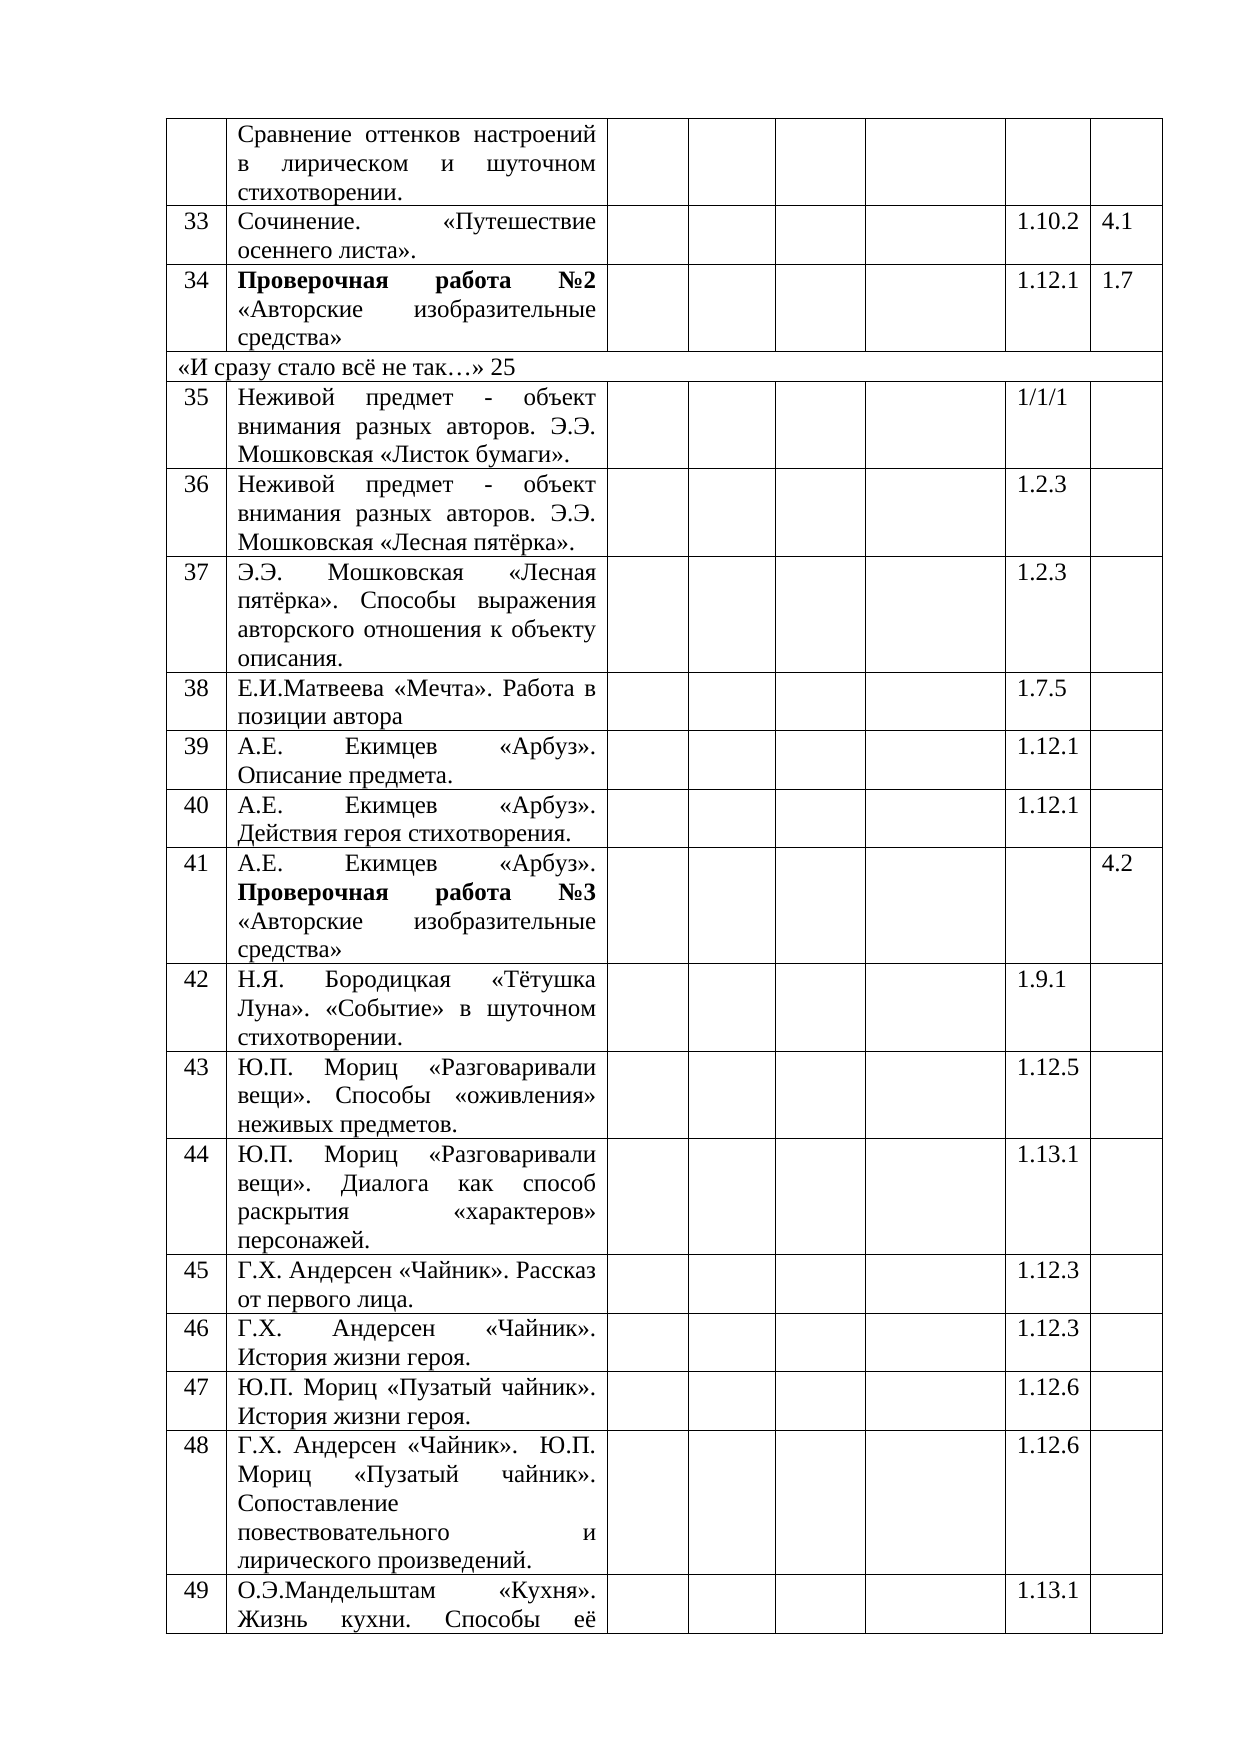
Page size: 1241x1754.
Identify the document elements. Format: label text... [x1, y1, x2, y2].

table_cell [776, 206, 865, 264]
table_cell [1091, 673, 1162, 730]
table_cell [776, 1575, 865, 1633]
table_cell [866, 469, 1005, 556]
table_cell [608, 1255, 688, 1312]
table_cell 1.13.1 [1006, 1575, 1090, 1633]
table_cell [689, 382, 775, 468]
table_cell 36 [167, 469, 226, 556]
table_cell [1091, 731, 1162, 789]
table_cell [1091, 964, 1162, 1051]
table_cell 34 [167, 265, 226, 351]
table_cell 46 [167, 1314, 226, 1371]
table_cell 1.12.5 [1006, 1052, 1090, 1138]
table_cell 33 [167, 206, 226, 264]
table_cell 1.7 [1091, 265, 1162, 351]
table_cell 1.12.3 [1006, 1255, 1090, 1312]
table_cell [776, 1139, 865, 1254]
table_cell 35 [167, 382, 226, 468]
table_cell [1091, 1314, 1162, 1371]
table_cell [1091, 1372, 1162, 1429]
table_cell [608, 1052, 688, 1138]
table_cell 45 [167, 1255, 226, 1312]
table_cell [227, 1575, 607, 1633]
table_cell Неживой предмет - объект внимания разных авторов. Э.Э. Мошковская «Листок бумаги». [227, 382, 607, 468]
table_cell [866, 1052, 1005, 1138]
table_cell 1.2.3 [1006, 469, 1090, 556]
table_cell [608, 673, 688, 730]
table_cell Ю.П. Мориц «Разговаривали вещи». Способы «оживления» неживых предметов. [227, 1052, 607, 1138]
table_cell 44 [167, 1139, 226, 1254]
table_cell [1091, 1139, 1162, 1254]
table_cell [866, 265, 1005, 351]
table_cell 1.2.3 [1006, 557, 1090, 672]
table_cell [866, 206, 1005, 264]
table_cell [608, 265, 688, 351]
table_cell [776, 1314, 865, 1371]
table_cell 32 [167, 119, 226, 205]
table_cell [689, 1575, 775, 1633]
table_cell 40 [167, 790, 226, 847]
table_cell [1091, 557, 1162, 672]
table_cell 49 [167, 1575, 226, 1633]
table_cell [608, 790, 688, 847]
table_cell [689, 1314, 775, 1371]
table_cell [608, 1139, 688, 1254]
table_cell [1091, 1255, 1162, 1312]
table_cell [1091, 382, 1162, 468]
table_cell [776, 1255, 865, 1312]
table_cell 1.7.5 [1006, 673, 1090, 730]
table_cell [866, 964, 1005, 1051]
table_cell [776, 1431, 865, 1574]
table_cell [776, 1052, 865, 1138]
table_cell [776, 790, 865, 847]
table_cell [1006, 119, 1090, 205]
table_cell [608, 206, 688, 264]
table_cell [866, 848, 1005, 963]
table_cell [866, 557, 1005, 672]
table_cell [608, 119, 688, 205]
table_cell Н.Я. Бородицкая «Тётушка Луна». «Событие» в шуточном стихотворении. [227, 964, 607, 1051]
table_cell [689, 964, 775, 1051]
table_cell Г.Х. Андерсен «Чайник». История жизни героя. [227, 1314, 607, 1371]
table_cell [776, 731, 865, 789]
table_cell Ю.П. Мориц «Разговаривали вещи». Диалога как способ раскрытия «характеров» персонажей. [227, 1139, 607, 1254]
table_cell 1.13.1 [1006, 1139, 1090, 1254]
table_cell 4.2 [1091, 848, 1162, 963]
table_cell [608, 964, 688, 1051]
table_cell [776, 848, 865, 963]
table_cell [1006, 848, 1090, 963]
table_cell [866, 790, 1005, 847]
table_cell 1.12.1 [1006, 265, 1090, 351]
table_cell Ю.П. Мориц «Пузатый чайник». История жизни героя. [227, 1372, 607, 1429]
table_cell [866, 119, 1005, 205]
table_cell 42 [167, 964, 226, 1051]
table_cell [689, 673, 775, 730]
table_cell [608, 1575, 688, 1633]
table_cell [866, 1139, 1005, 1254]
table_cell [1091, 1575, 1162, 1633]
table_cell [866, 1575, 1005, 1633]
table_cell [689, 1139, 775, 1254]
table_cell [1091, 1052, 1162, 1138]
table_cell 1.12.6 [1006, 1431, 1090, 1574]
table_cell Проверочная работа №2 «Авторские изобразительные средства» [227, 265, 607, 351]
table_cell [866, 673, 1005, 730]
table_cell [608, 557, 688, 672]
table_cell Э.Э. Мошковская «Лесная пятёрка». Способы выражения авторского отношения к объекту описания. [227, 557, 607, 672]
table_cell [608, 469, 688, 556]
table_cell 41 [167, 848, 226, 963]
table_cell [689, 119, 775, 205]
table_cell [776, 964, 865, 1051]
table_cell [689, 1372, 775, 1429]
table_cell [776, 469, 865, 556]
table_cell 1.10.2 [1006, 206, 1090, 264]
table_cell [866, 1431, 1005, 1574]
table_cell 38 [167, 673, 226, 730]
table_cell [689, 1052, 775, 1138]
table_cell 4.1 [1091, 206, 1162, 264]
table_cell [866, 1314, 1005, 1371]
table_cell [608, 848, 688, 963]
table_cell Сочинение. «Путешествие осеннего листа». [227, 206, 607, 264]
table_cell [866, 1255, 1005, 1312]
table_cell [689, 557, 775, 672]
table_cell [776, 119, 865, 205]
table_cell [866, 382, 1005, 468]
table_cell Г.Х. Андерсен «Чайник». Рассказ от первого лица. [227, 1255, 607, 1312]
table_cell [689, 731, 775, 789]
table_cell [776, 382, 865, 468]
table_cell А.Е. Екимцев «Арбуз». Действия героя стихотворения. [227, 790, 607, 847]
table_cell 47 [167, 1372, 226, 1429]
table_cell [608, 382, 688, 468]
table_cell 48 [167, 1431, 226, 1574]
table_cell [608, 1372, 688, 1429]
table_cell [689, 1431, 775, 1574]
table_cell 1.12.6 [1006, 1372, 1090, 1429]
table_cell [776, 557, 865, 672]
table_cell 1.9.1 [1006, 964, 1090, 1051]
table_cell 39 [167, 731, 226, 789]
table_cell [776, 1372, 865, 1429]
table_cell [1091, 1431, 1162, 1574]
table_cell [689, 1255, 775, 1312]
table_cell Неживой предмет - объект внимания разных авторов. Э.Э. Мошковская «Лесная пятёрка». [227, 469, 607, 556]
table_cell [689, 790, 775, 847]
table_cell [227, 119, 607, 205]
table_cell [689, 265, 775, 351]
table_cell [1091, 469, 1162, 556]
table_cell [608, 1314, 688, 1371]
table_cell [1091, 790, 1162, 847]
table_cell А.Е. Екимцев «Арбуз». Описание предмета. [227, 731, 607, 789]
table_cell [608, 731, 688, 789]
table_cell 1.12.1 [1006, 790, 1090, 847]
table_cell «И сразу стало всё не так…» 25 [167, 352, 1162, 381]
table_cell 37 [167, 557, 226, 672]
table_cell 43 [167, 1052, 226, 1138]
table_cell А.Е. Екимцев «Арбуз». Проверочная работа №3 «Авторские изобразительные средства» [227, 848, 607, 963]
table_cell [689, 469, 775, 556]
table_cell [776, 673, 865, 730]
table_cell 1.12.3 [1006, 1314, 1090, 1371]
table_cell [776, 265, 865, 351]
table_cell [608, 1431, 688, 1574]
table_cell [866, 731, 1005, 789]
table_cell [866, 1372, 1005, 1429]
table_cell [1091, 119, 1162, 205]
table_cell Г.Х. Андерсен «Чайник». Ю.П. Мориц «Пузатый чайник». Сопоставление повествовательного и лирического произведений. [227, 1431, 607, 1574]
table_cell Е.И.Матвеева «Мечта». Работа в позиции автора [227, 673, 607, 730]
table_cell 1/1/1 [1006, 382, 1090, 468]
table_cell 1.12.1 [1006, 731, 1090, 789]
table_cell [689, 206, 775, 264]
table_cell [689, 848, 775, 963]
